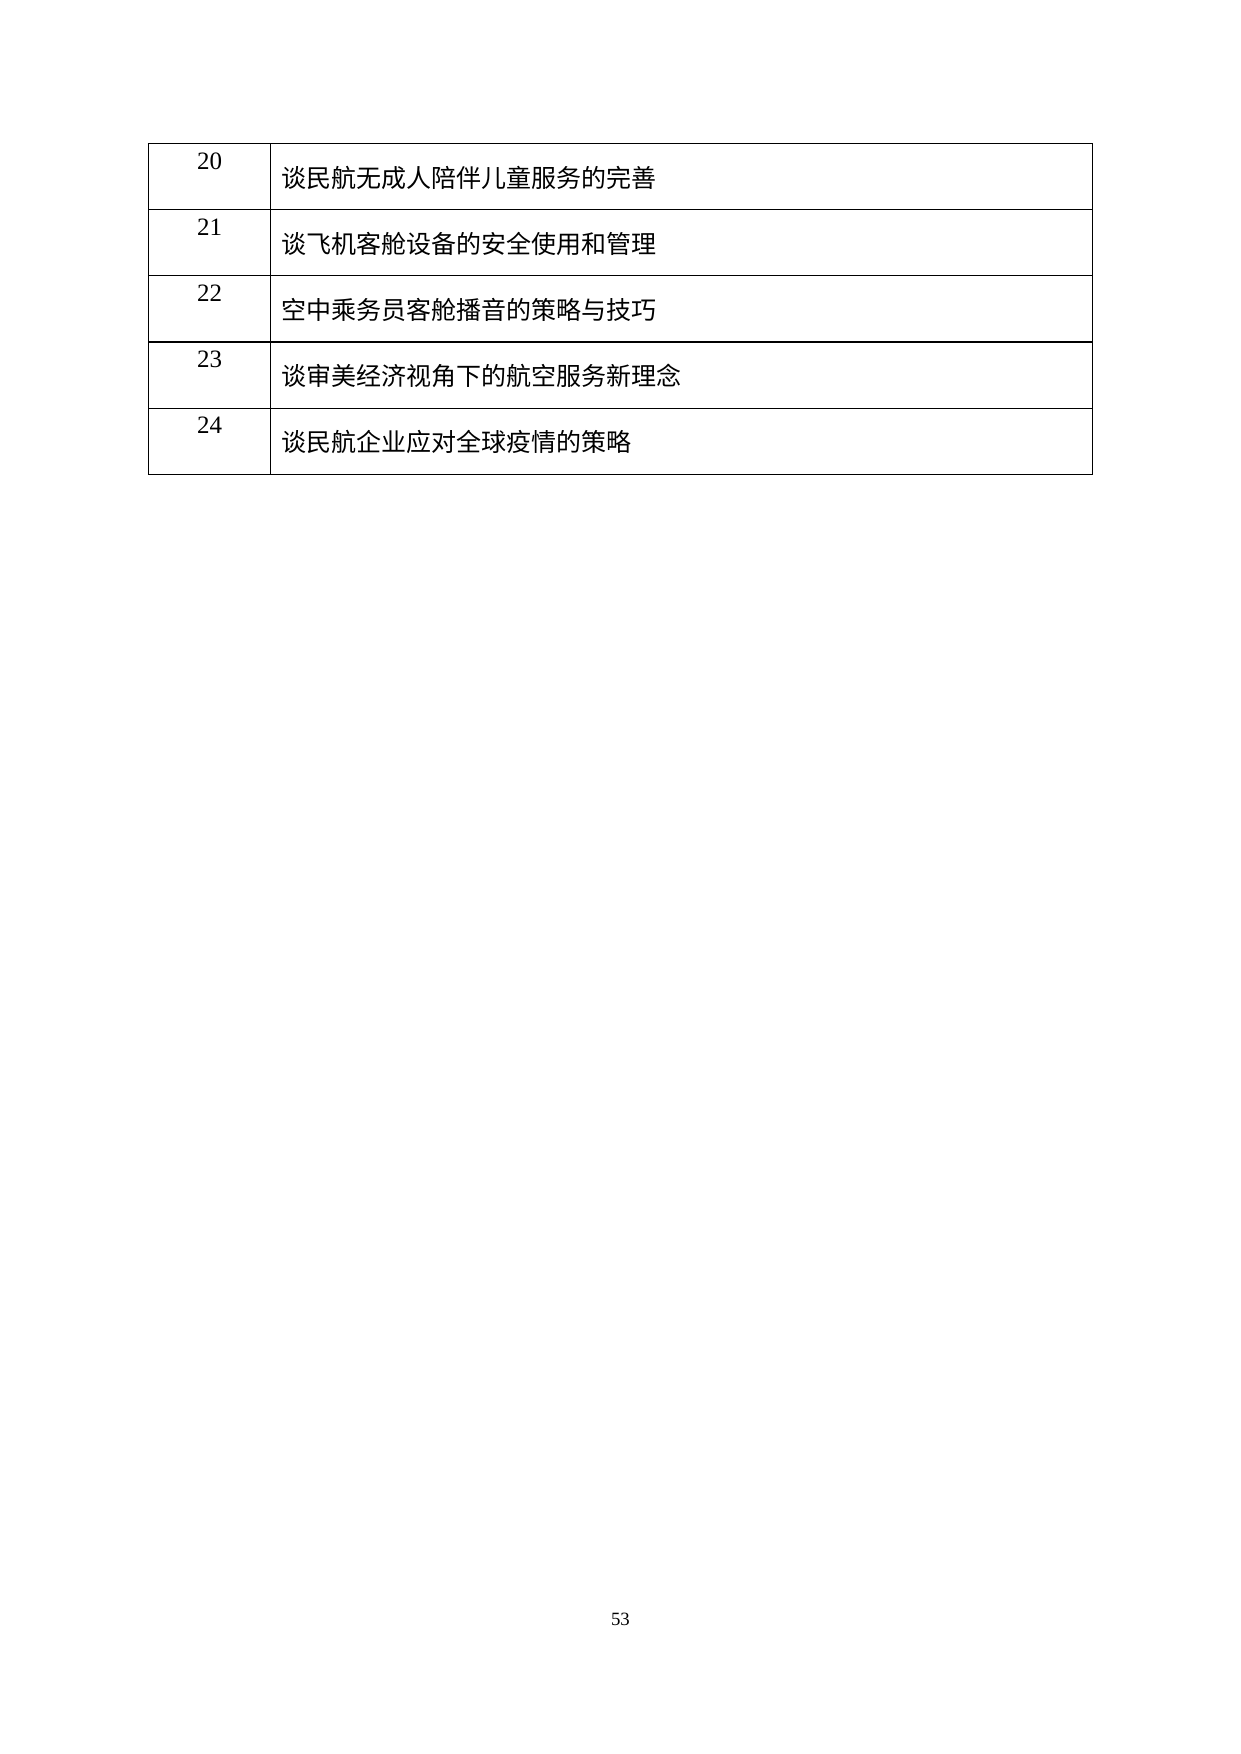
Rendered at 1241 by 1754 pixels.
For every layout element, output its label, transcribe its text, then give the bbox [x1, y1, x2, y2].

table_cell 谈审美经济视角下的航空服务新理念 [271, 343, 1092, 407]
table_cell 23 [149, 343, 270, 407]
table_cell 谈民航企业应对全球疫情的策略 [271, 409, 1092, 473]
table_cell 22 [149, 276, 270, 341]
table_cell 21 [149, 210, 270, 275]
table_cell 空中乘务员客舱播音的策略与技巧 [271, 276, 1092, 341]
table_cell 谈飞机客舱设备的安全使用和管理 [271, 210, 1092, 275]
table_cell 谈民航无成人陪伴儿童服务的完善 [271, 144, 1092, 209]
table_cell 24 [149, 409, 270, 473]
table_cell 20 [149, 144, 270, 209]
